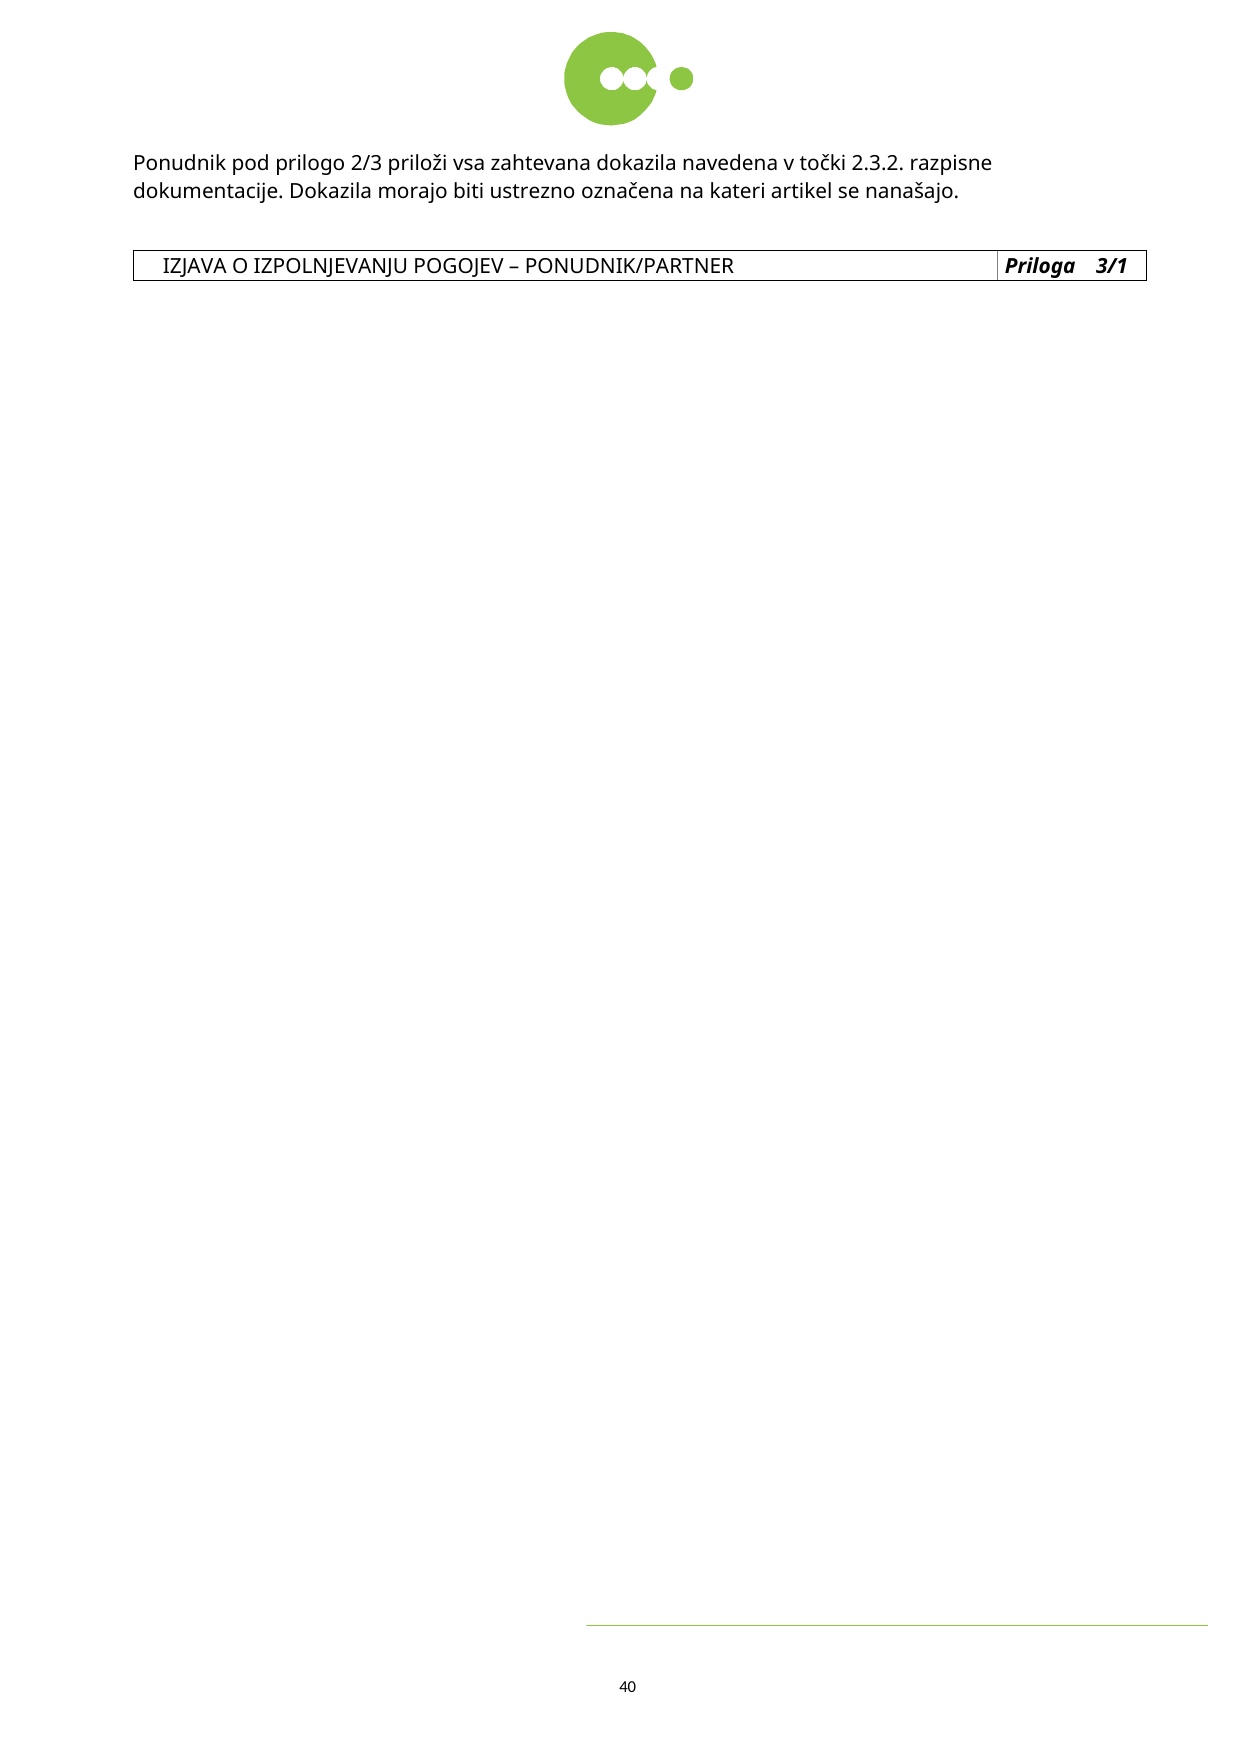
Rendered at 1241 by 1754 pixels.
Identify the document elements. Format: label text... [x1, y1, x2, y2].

text Ponudnik pod prilogo 2/3 priloži vsa zahtevana dokazila navedena v točki 2.3.2. razpisne dokumentacije. Dokazila morajo biti ustrezno označena na kateri artikel se nanašajo. [133, 148, 1122, 204]
table_header Priloga [998, 251, 1088, 279]
table_header IZJAVA O IZPOLNJEVANJU POGOJEV – PONUDNIK/PARTNER [155, 251, 997, 279]
table_header [134, 251, 155, 279]
table_header 3/1 [1089, 251, 1146, 279]
